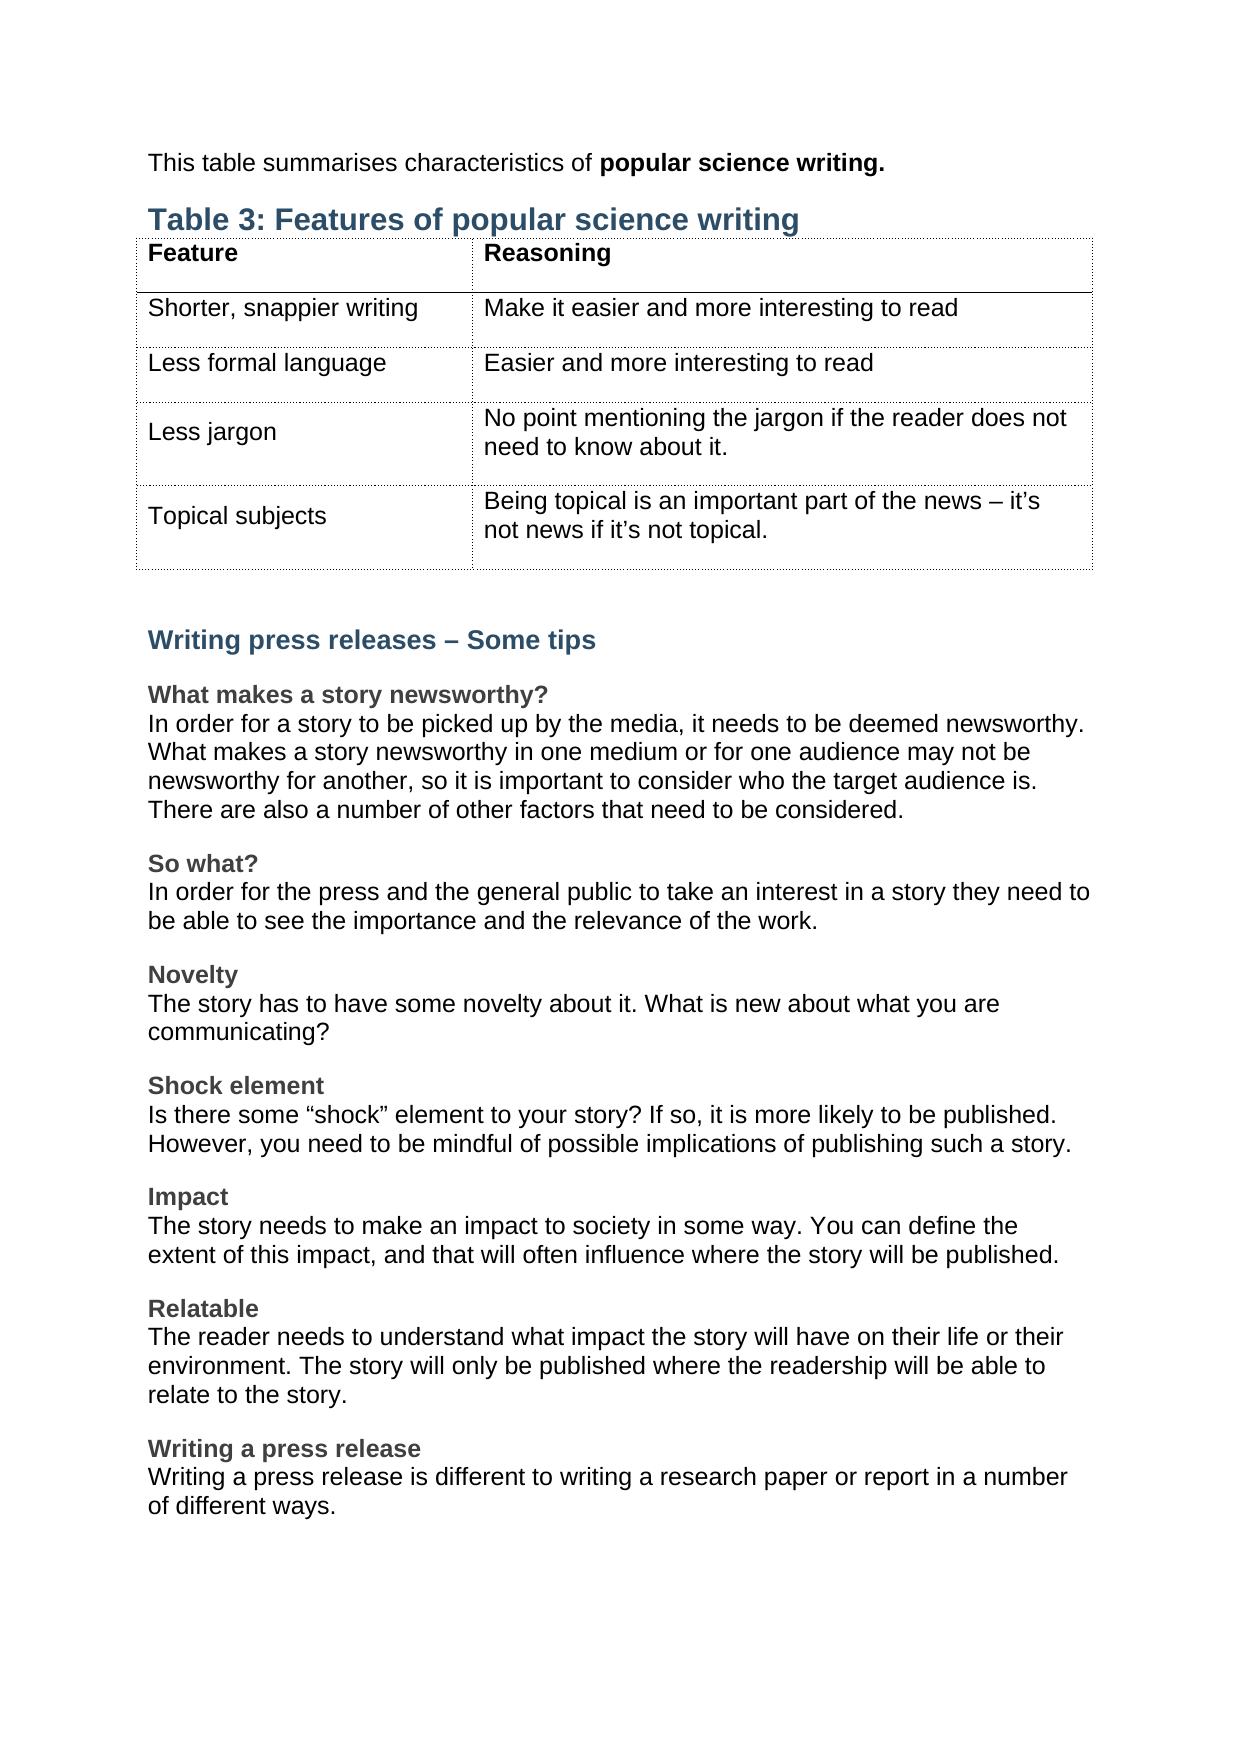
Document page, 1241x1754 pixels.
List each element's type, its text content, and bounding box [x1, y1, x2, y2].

text Writing a press release is different to writing a research paper or report in a number of different ways. [148, 1462, 1092, 1520]
text The reader needs to understand what impact the story will have on their life or their environment. The story will only be published where the readership will be able to relate to the story. [148, 1322, 1092, 1409]
table_header Reasoning [473, 238, 1093, 292]
text In order for the press and the general public to take an interest in a story they need to be able to see the importance and the relevance of the work. [148, 877, 1092, 935]
subtitle Writing press releases – Some tips [148, 624, 1092, 655]
subtitle Novelty [148, 960, 1092, 989]
table_cell Less jargon [136, 402, 472, 485]
subtitle Shock element [148, 1071, 1092, 1100]
subtitle Writing a press release [148, 1434, 1092, 1462]
text Is there some “shock” element to your story? If so, it is more likely to be published. However, you need to be mindful of possible implications of publishing such a story. [148, 1100, 1092, 1157]
text The story has to have some novelty about it. What is new about what you are communicating? [148, 989, 1092, 1046]
text This table summarises characteristics of popular science writing. [148, 148, 1092, 176]
text In order for a story to be picked up by the media, it needs to be deemed newsworthy. What makes a story newsworthy in one medium or for one audience may not be newsworthy for another, so it is important to consider who the target audience is. There are also a number of other factors that need to be considered. [148, 709, 1092, 824]
subtitle So what? [148, 849, 1092, 877]
table_cell Topical subjects [136, 485, 472, 569]
subtitle What makes a story newsworthy? [148, 680, 1092, 709]
table_cell Easier and more interesting to read [473, 347, 1093, 402]
table_cell Less formal language [136, 347, 472, 402]
subtitle Impact [148, 1182, 1092, 1211]
table_cell Shorter, snappier writing [136, 293, 472, 347]
table_header Feature [136, 238, 472, 292]
table_cell Being topical is an important part of the news – it’s not news if it’s not topical. [473, 485, 1093, 569]
subtitle Relatable [148, 1294, 1092, 1322]
text Table 3: Features of popular science writing [148, 201, 1092, 237]
text The story needs to make an impact to society in some way. You can define the extent of this impact, and that will often influence where the story will be published. [148, 1211, 1092, 1269]
table_cell Make it easier and more interesting to read [473, 292, 1093, 347]
table_cell No point mentioning the jargon if the reader does not need to know about it. [473, 402, 1093, 485]
